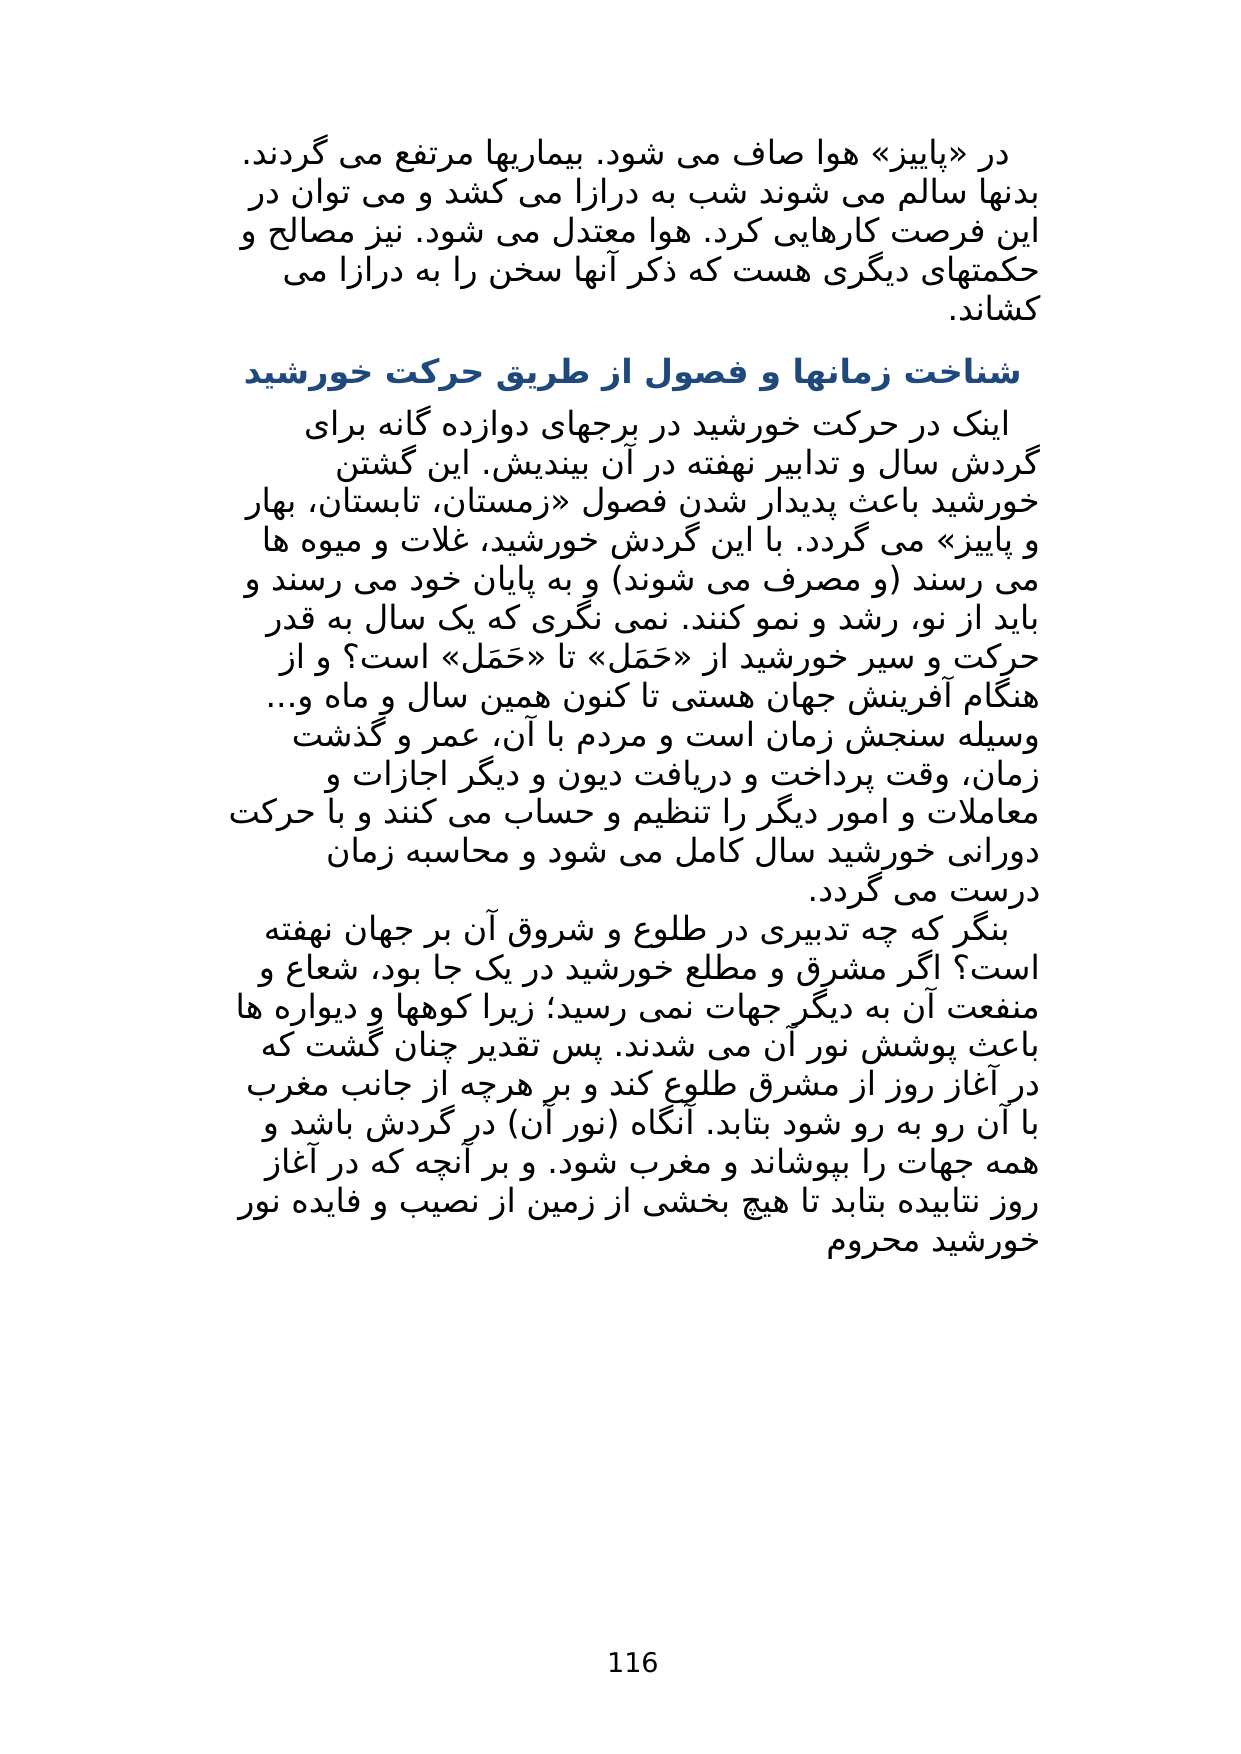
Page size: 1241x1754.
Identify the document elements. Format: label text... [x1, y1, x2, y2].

text اینک در حرکت خورشید در برجهای دوازده گانه برای گردش سال و تدابیر نهفته در آن بیندیش. این گشتن خورشید باعث پدیدار شدن فصول «زمستان، تابستان، بهار و پاییز» می گردد. با این گردش خورشید، غلات و میوه ها می رسند (و مصرف می شوند) و به پایان خود می رسند و باید از نو، رشد و نمو کنند. نمی نگری که یک سال به قدر حرکت و سیر خورشید از «حَمَل» تا «حَمَل» است؟ و از هنگام آفرینش جهان هستی تا کنون همین سال و ماه و... وسیله سنجش زمان است و مردم با آن، عمر و گذشت زمان، وقت پرداخت و دریافت دیون و دیگر اجازات و معاملات و امور دیگر را تنظیم و حساب می کنند و با حرکت دورانی خورشید سال کامل می شود و محاسبه زمان درست می گردد. [225, 404, 1041, 909]
text در «پاییز» هوا صاف می شود. بیماریها مرتفع می گردند. بدنها سالم می شوند شب به درازا می کشد و می توان در این فرصت کارهایی کرد. هوا معتدل می شود. نیز مصالح و حکمتهای دیگری هست که ذکر آنها سخن را به درازا می کشاند. [225, 134, 1041, 328]
subtitle شناخت زمانها و فصول از طریق حرکت خورشید [225, 353, 1041, 392]
text بنگر که چه تدبیری در طلوع و شروق آن بر جهان نهفته است؟ اگر مشرق و مطلع خورشید در یک جا بود، شعاع و منفعت آن به دیگر جهات نمی رسید؛ زیرا کوهها و دیواره ها باعث پوشش نور آن می شدند. پس تقدیر چنان گشت که در آغاز روز از مشرق طلوع کند و بر هرچه از جانب مغرب با آن رو به رو شود بتابد. آنگاه (نور آن) در گردش باشد و همه جهات را بپوشاند و مغرب شود. و بر آنچه که در آغاز روز نتابیده بتابد تا هیچ بخشی از زمین از نصیب و فایده نور خورشید محروم [225, 909, 1041, 1259]
